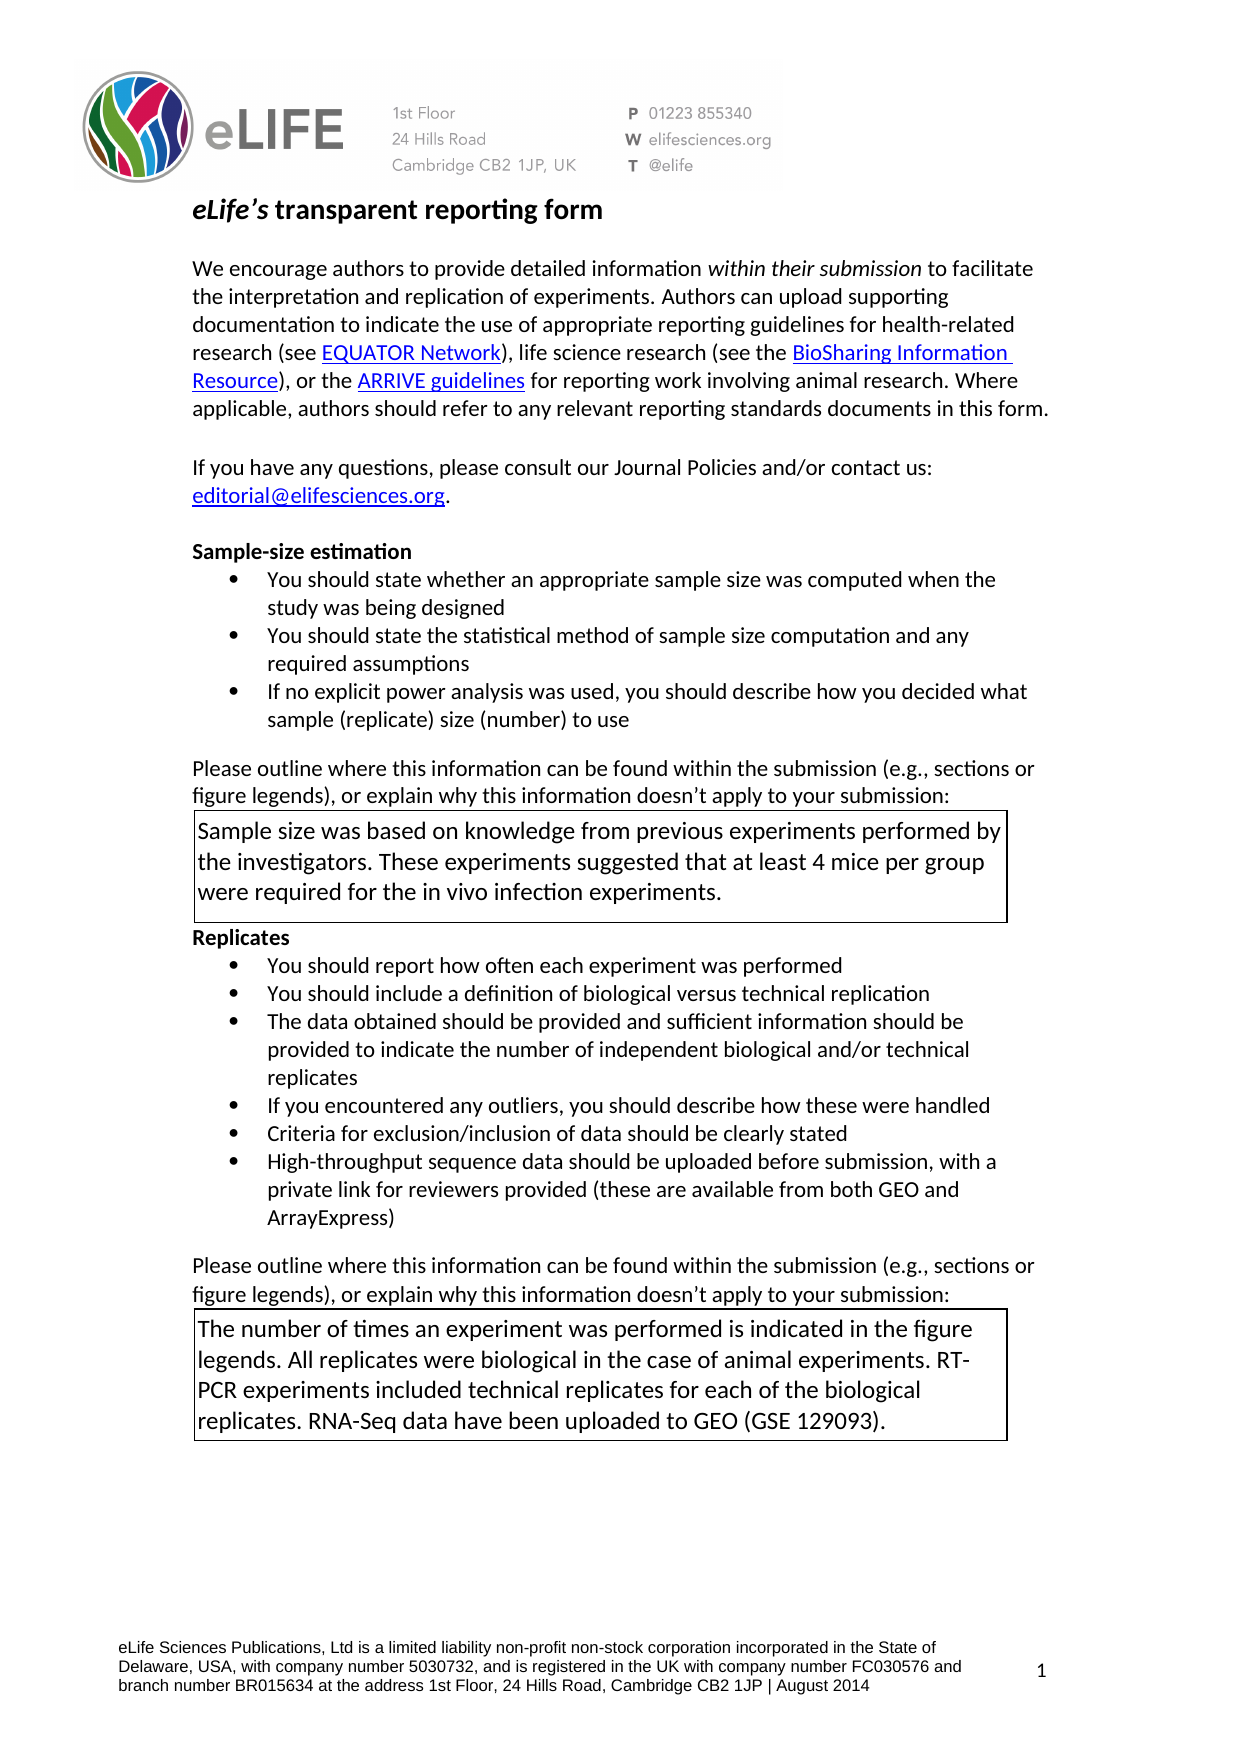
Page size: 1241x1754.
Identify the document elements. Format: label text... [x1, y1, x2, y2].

list You should report how often each experiment was performed [229, 951, 1053, 979]
text Replicates [192, 838, 1053, 951]
list You should state whether an appropriate sample size was computed when the study was being designed [229, 565, 1053, 621]
text The number of times an experiment was performed is indicated in the figure legends. All replicates were biological in the case of animal experiments. RT-PCR experiments included technical replicates for each of the biological replicates. RNA-Seq data have been uploaded to GEO (GSE 129093). [195, 1311, 1006, 1438]
text Sample size was based on knowledge from previous experiments performed by the investigators. These experiments suggested that at least 4 mice per group were required for the in vivo infection experiments. [195, 813, 1006, 909]
text Sample-size estimation [192, 537, 1053, 565]
list You should include a definition of biological versus technical replication [229, 979, 1053, 1007]
picture [73, 59, 784, 191]
list Criteria for exclusion/inclusion of data should be clearly stated [229, 1119, 1053, 1147]
text If you have any questions, please consult our Journal Policies and/or contact us: editorial@elifesciences.org. [192, 453, 1053, 509]
list The data obtained should be provided and sufficient information should be provided to indicate the number of independent biological and/or technical replicates [229, 1007, 1053, 1091]
text We encourage authors to provide detailed information within their submission to facilitate the interpretation and replication of experiments. Authors can upload supporting documentation to indicate the use of appropriate reporting guidelines for health-related research (see EQUATOR Network), life science research (see the BioSharing Information Resource), or the ARRIVE guidelines for reporting work involving animal research. Where applicable, authors should refer to any relevant reporting standards documents in this form. [192, 254, 1053, 423]
list High-throughput sequence data should be uploaded before submission, with a private link for reviewers provided (these are available from both GEO and ArrayExpress) [229, 1147, 1053, 1231]
text eLife’s transparent reporting form [192, 191, 1053, 226]
list If no explicit power analysis was used, you should describe how you decided what sample (replicate) size (number) to use [229, 677, 1053, 733]
list You should state the statistical method of sample size computation and any required assumptions [229, 621, 1053, 677]
list If you encountered any outliers, you should describe how these were handled [229, 1091, 1053, 1119]
